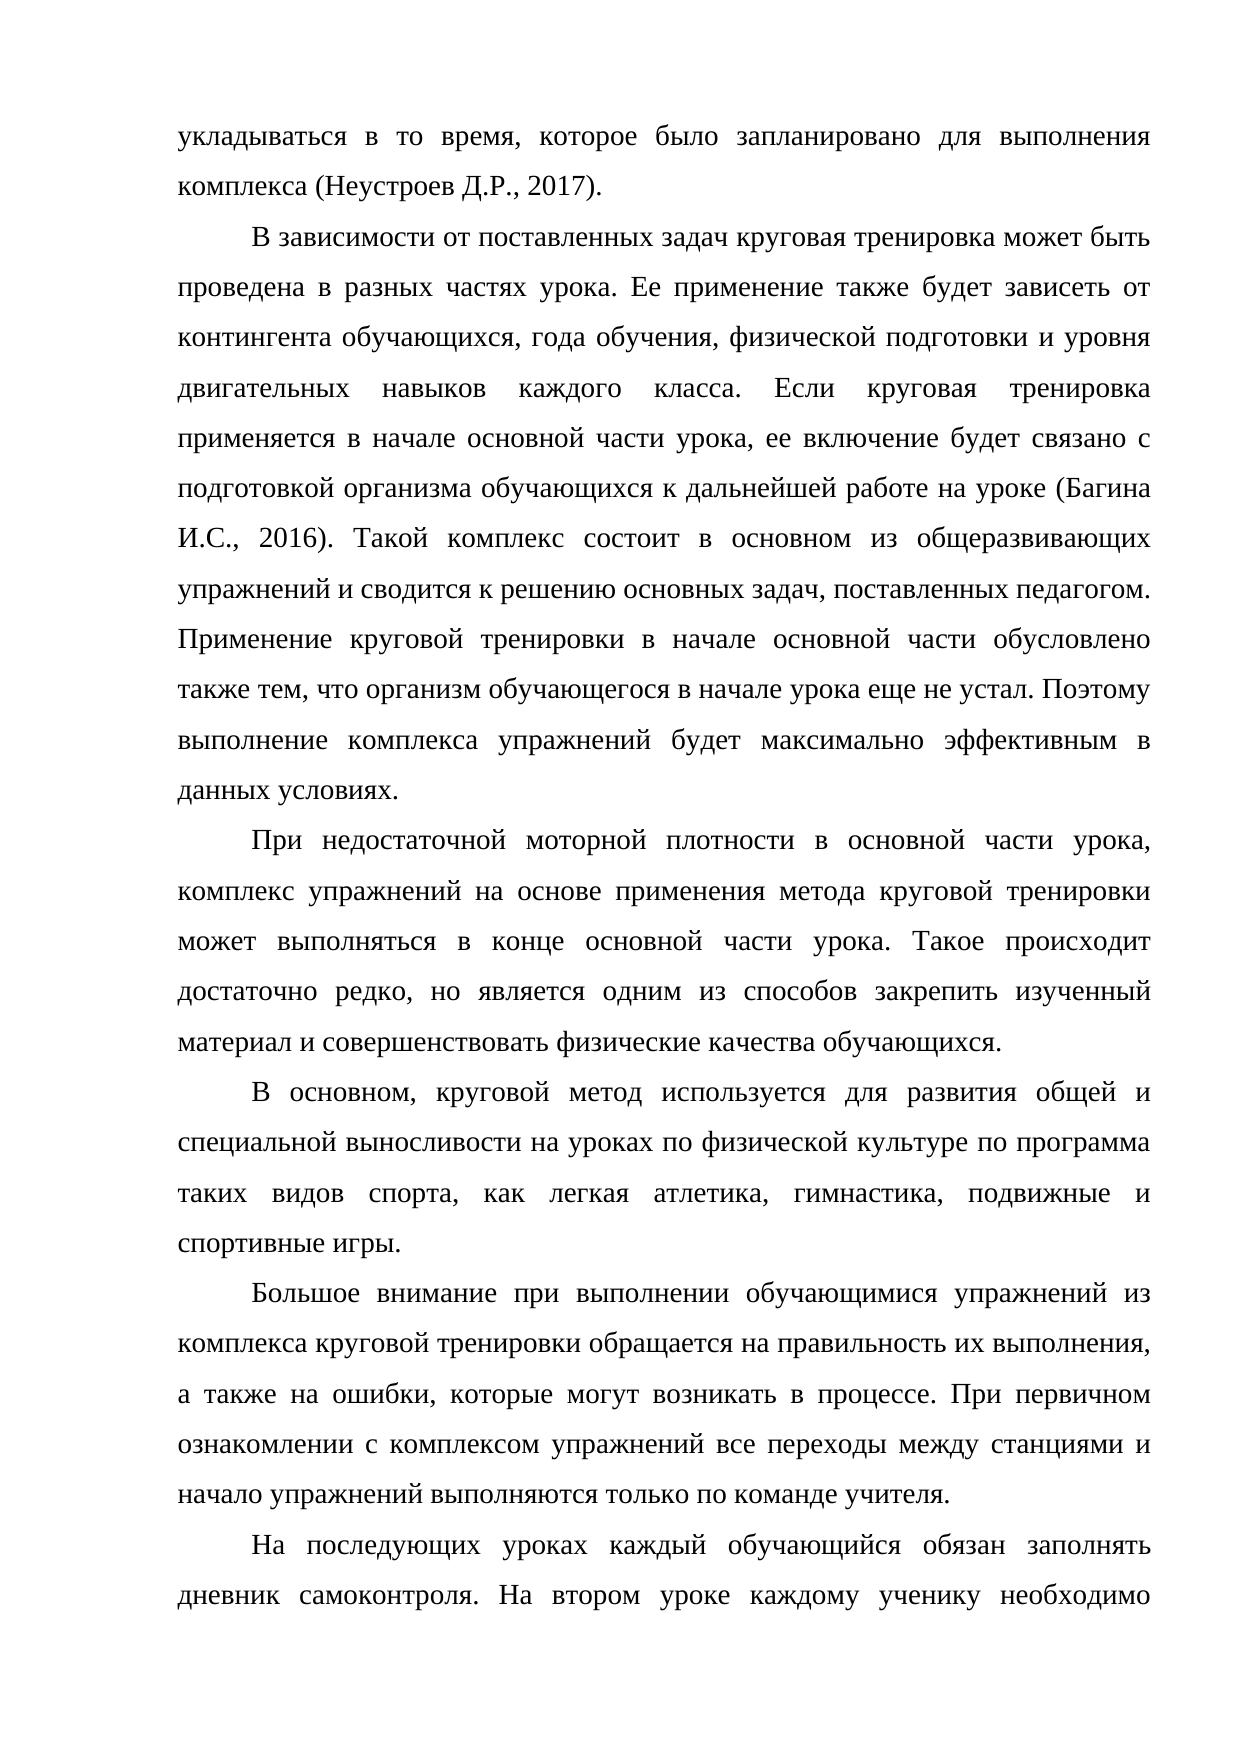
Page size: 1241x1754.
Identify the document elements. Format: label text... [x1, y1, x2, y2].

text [177, 1527, 1152, 1611]
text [177, 118, 1152, 202]
text В зависимости от поставленных задач круговая тренировка может быть проведена в разных частях урока. Ее применение также будет зависеть от контингента обучающихся, года обучения, физической подготовки и уровня двигательных навыков каждого класса. Если круговая тренировка применяется в начале основной части урока, ее включение будет связано с подготовкой организма обучающихся к дальнейшей работе на уроке (Багина И.С., 2016). Такой комплекс состоит в основном из общеразвивающих упражнений и сводится к решению основных задач, поставленных педагогом. Применение круговой тренировки в начале основной части обусловлено также тем, что организм обучающегося в начале урока еще не устал. Поэтому выполнение комплекса упражнений будет максимально эффективным в данных условиях. [177, 219, 1152, 806]
text Большое внимание при выполнении обучающимися упражнений из комплекса круговой тренировки обращается на правильность их выполнения, а также на ошибки, которые могут возникать в процессе. При первичном ознакомлении с комплексом упражнений все переходы между станциями и начало упражнений выполняются только по команде учителя. [177, 1275, 1152, 1510]
text В основном, круговой метод используется для развития общей и специальной выносливости на уроках по физической культуре по программа таких видов спорта, как легкая атлетика, гимнастика, подвижные и спортивные игры. [177, 1074, 1152, 1258]
text При недостаточной моторной плотности в основной части урока, комплекс упражнений на основе применения метода круговой тренировки может выполняться в конце основной части урока. Такое происходит достаточно редко, но является одним из способов закрепить изученный материал и совершенствовать физические качества обучающихся. [177, 822, 1152, 1057]
